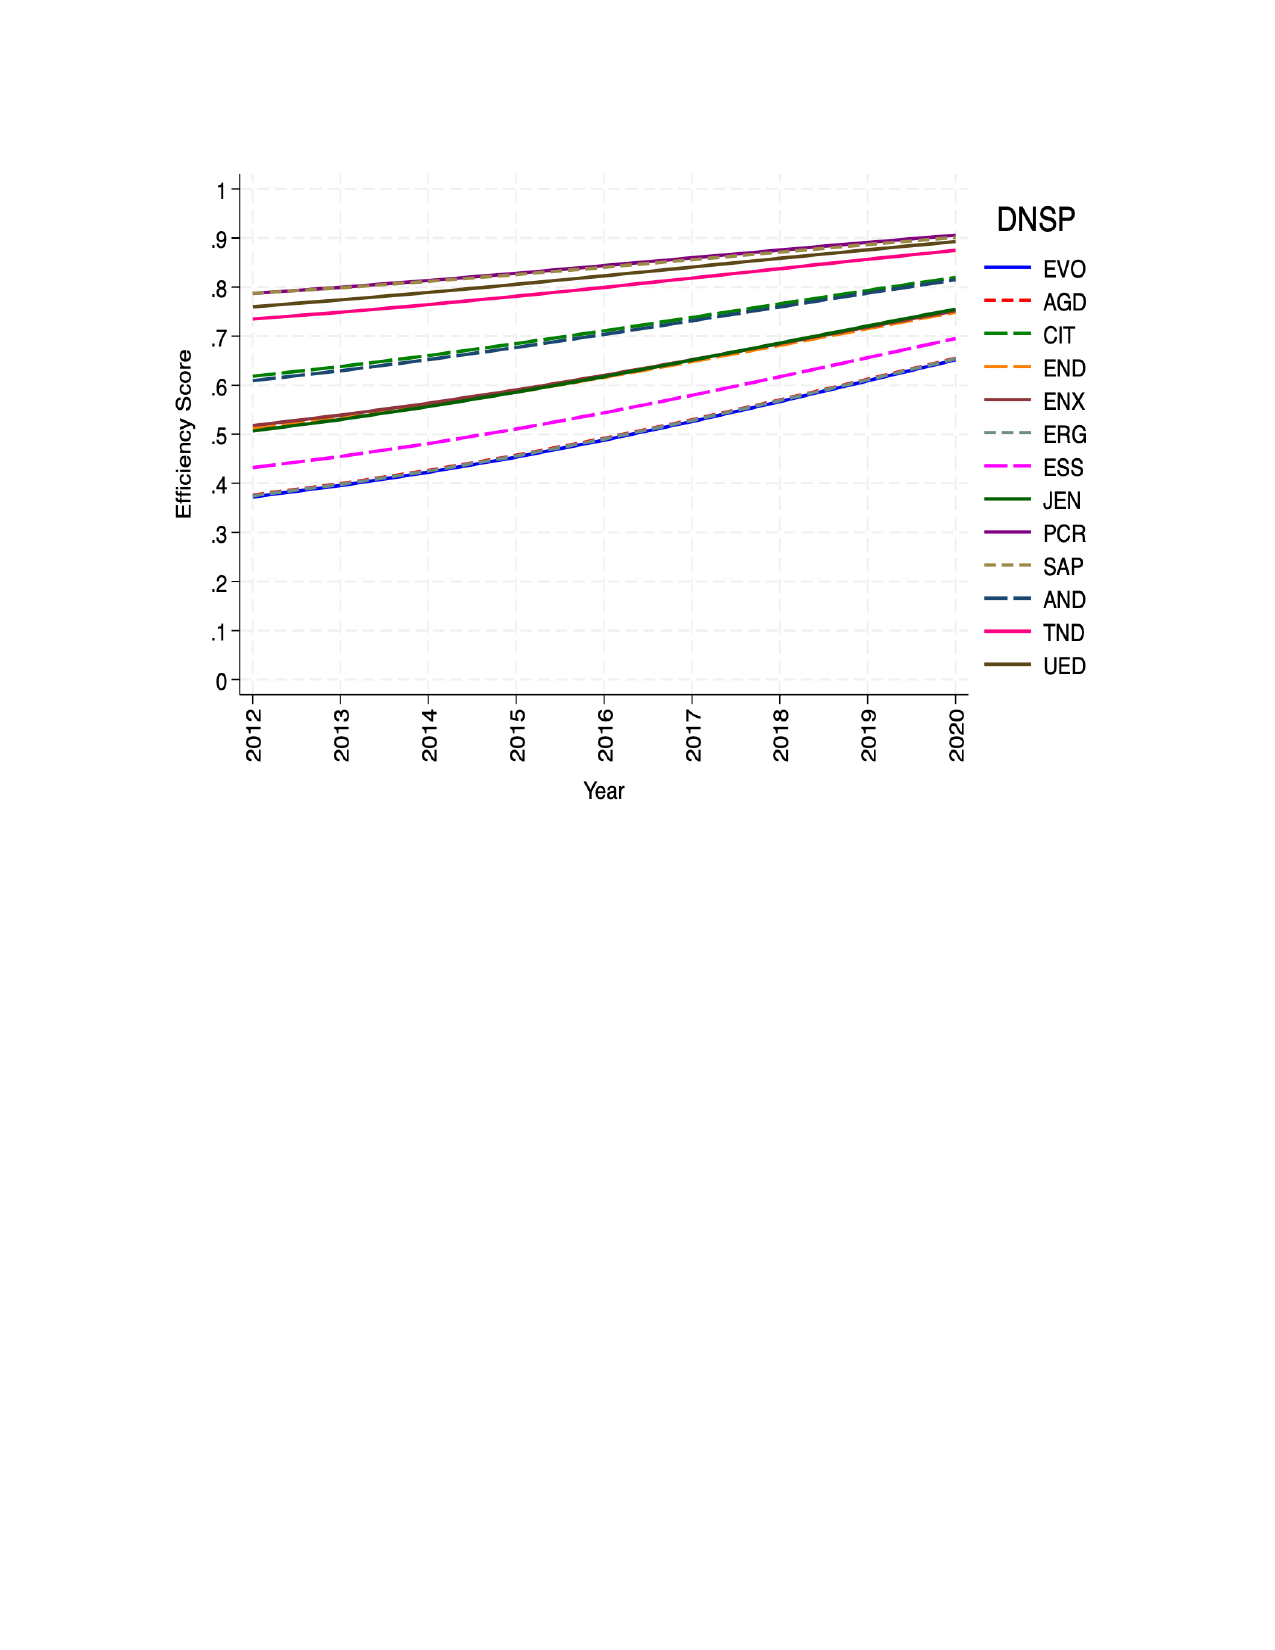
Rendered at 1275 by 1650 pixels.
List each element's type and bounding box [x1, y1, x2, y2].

picture [150, 150, 1125, 833]
